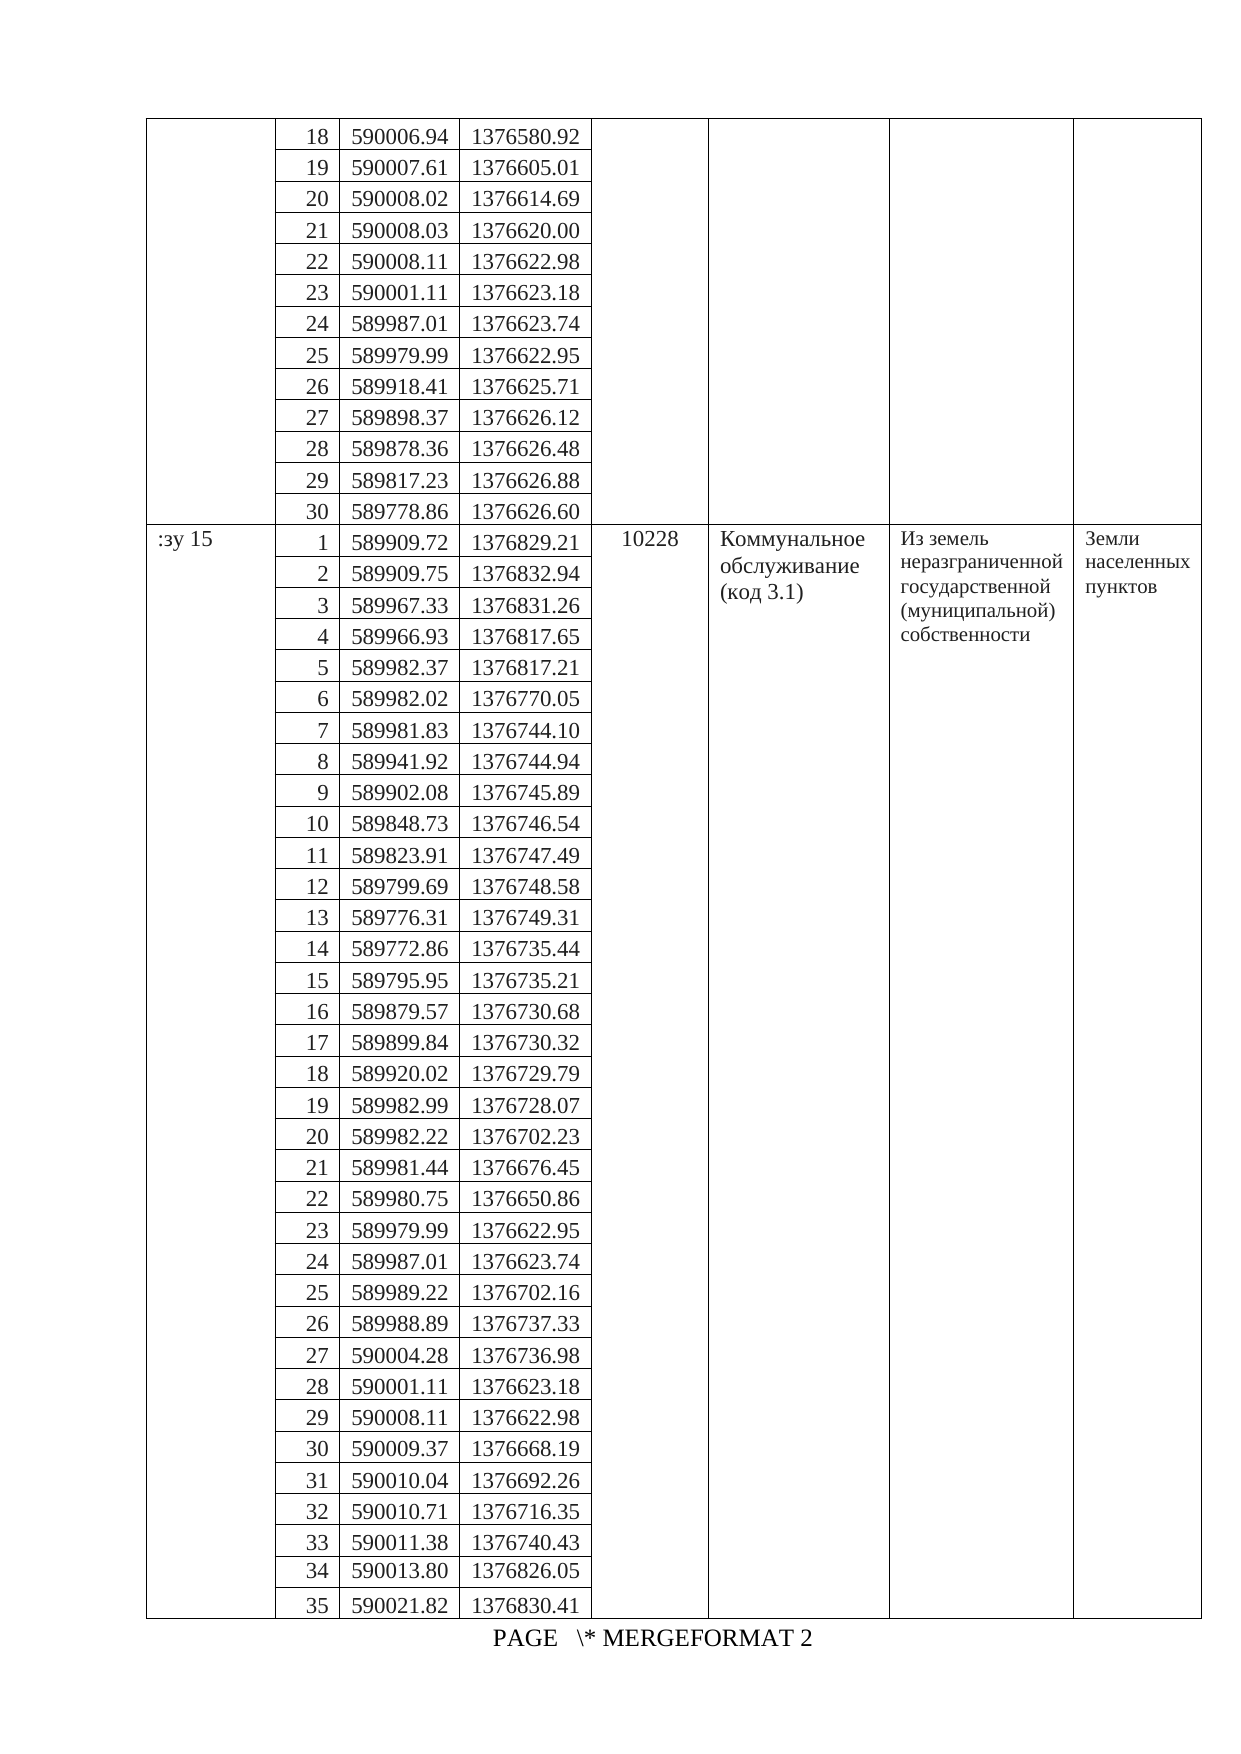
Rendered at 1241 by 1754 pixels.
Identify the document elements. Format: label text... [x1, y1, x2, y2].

table_cell 1376735.44 [460, 932, 591, 962]
table_cell 27 [276, 1338, 339, 1368]
table_cell 26 [276, 369, 339, 399]
table_cell 20 [276, 182, 339, 212]
table_cell 589980.75 [340, 1182, 459, 1212]
table_cell 1376626.88 [460, 463, 591, 493]
table_cell 589795.95 [340, 963, 459, 993]
table_cell 21 [276, 213, 339, 243]
table_cell 20 [276, 1119, 339, 1149]
table_cell 1376735.21 [460, 963, 591, 993]
table_cell 589982.37 [340, 650, 459, 681]
table_cell 590001.11 [340, 1369, 459, 1399]
table_cell 590008.02 [340, 182, 459, 212]
table_cell 590008.11 [340, 244, 459, 274]
table_cell 1376716.35 [460, 1494, 591, 1524]
table_cell 589979.99 [340, 338, 459, 368]
table_cell 26 [276, 1307, 339, 1337]
table_cell 19 [276, 1088, 339, 1118]
table_cell 590006.94 [340, 119, 459, 149]
table_cell 589898.37 [340, 400, 459, 431]
table_cell 1376650.86 [460, 1182, 591, 1212]
table_cell 14 [276, 932, 339, 962]
table_cell 2 [276, 557, 339, 587]
table_cell 589987.01 [340, 307, 459, 337]
table_cell 589848.73 [340, 807, 459, 837]
table_cell 1376622.95 [460, 338, 591, 368]
table_cell 589899.84 [340, 1025, 459, 1056]
table_cell 1376668.19 [460, 1432, 591, 1462]
table_cell 1376623.74 [460, 307, 591, 337]
table_cell 589967.33 [340, 588, 459, 618]
table_cell 1376736.98 [460, 1338, 591, 1368]
table_cell 589966.93 [340, 619, 459, 649]
table_cell 590008.11 [340, 1400, 459, 1431]
table_cell 25 [276, 338, 339, 368]
table_cell 23 [276, 275, 339, 306]
table_cell 24 [276, 1244, 339, 1274]
table_cell 589981.83 [340, 713, 459, 743]
table_cell 1376702.16 [460, 1275, 591, 1306]
table_cell 590007.61 [340, 150, 459, 181]
table_cell 18 [276, 1057, 339, 1087]
table_cell 22 [276, 244, 339, 274]
table_cell 11 [276, 838, 339, 868]
table_cell 7 [276, 713, 339, 743]
table_cell 29 [276, 463, 339, 493]
table_cell 1376622.98 [460, 244, 591, 274]
table_cell 1376829.21 [460, 525, 591, 556]
table_cell 9 [276, 775, 339, 806]
table_cell 589909.72 [340, 525, 459, 556]
table_cell 32 [276, 1494, 339, 1524]
table_cell 590008.03 [340, 213, 459, 243]
table_cell 589772.86 [340, 932, 459, 962]
table_cell Земли населенных пунктов [1074, 525, 1201, 1618]
table_cell 589918.41 [340, 369, 459, 399]
table_cell 589778.86 [340, 494, 459, 524]
table_cell 1376626.60 [460, 494, 591, 524]
table_cell 34 [276, 1557, 339, 1587]
table_cell 590010.04 [340, 1463, 459, 1493]
table_cell 1376623.74 [460, 1244, 591, 1274]
table_cell 589920.02 [340, 1057, 459, 1087]
table_cell 21 [276, 1150, 339, 1181]
table_cell 24 [276, 307, 339, 337]
table_cell 1376748.58 [460, 869, 591, 899]
table_cell 4 [276, 619, 339, 649]
table_cell 18 [276, 119, 339, 149]
table_cell 1376622.95 [460, 1213, 591, 1243]
table_cell 589979.99 [340, 1213, 459, 1243]
table_cell 1376626.48 [460, 432, 591, 462]
table_cell 1376730.32 [460, 1025, 591, 1056]
table_cell 1376625.71 [460, 369, 591, 399]
table_cell 1376676.45 [460, 1150, 591, 1181]
table_cell 1376746.54 [460, 807, 591, 837]
table_cell 590001.11 [340, 275, 459, 306]
table_cell 589982.22 [340, 1119, 459, 1149]
table_cell 6 [276, 682, 339, 712]
table_cell 22 [276, 1182, 339, 1212]
table_cell 589909.75 [340, 557, 459, 587]
table_cell 31 [276, 1463, 339, 1493]
table_cell 30 [276, 494, 339, 524]
table_cell Коммунальное обслуживание (код 3.1) [709, 525, 889, 1618]
table_cell 589982.02 [340, 682, 459, 712]
table_cell 1376826.05 [460, 1557, 591, 1587]
table_cell 1376620.00 [460, 213, 591, 243]
table_cell 1376730.68 [460, 994, 591, 1024]
table_cell 1376770.05 [460, 682, 591, 712]
table_cell 16 [276, 994, 339, 1024]
table_cell 1376744.10 [460, 713, 591, 743]
table_cell 29 [276, 1400, 339, 1431]
table_cell 30 [276, 1432, 339, 1462]
table_cell 1376692.26 [460, 1463, 591, 1493]
table_cell :зу 15 [147, 525, 275, 1618]
table_cell 1376740.43 [460, 1525, 591, 1556]
table_cell 590010.71 [340, 1494, 459, 1524]
table_cell 17 [276, 1025, 339, 1056]
table_cell 589941.92 [340, 744, 459, 774]
table_cell 15 [276, 963, 339, 993]
table_cell 1376747.49 [460, 838, 591, 868]
table_cell 1376623.18 [460, 275, 591, 306]
table_cell 590013.80 [340, 1557, 459, 1587]
table_cell 590021.82 [340, 1588, 459, 1618]
table_cell 35 [276, 1588, 339, 1618]
table_cell 589823.91 [340, 838, 459, 868]
table_cell 1376817.21 [460, 650, 591, 681]
table_cell 1376702.23 [460, 1119, 591, 1149]
table_cell 1376830.41 [460, 1588, 591, 1618]
table_cell 1376729.79 [460, 1057, 591, 1087]
table_cell 1376745.89 [460, 775, 591, 806]
table_cell 589988.89 [340, 1307, 459, 1337]
table_cell 12 [276, 869, 339, 899]
table_cell 1376605.01 [460, 150, 591, 181]
table_cell 8 [276, 744, 339, 774]
table_cell 1376623.18 [460, 1369, 591, 1399]
table_cell 1376728.07 [460, 1088, 591, 1118]
table_cell 1376832.94 [460, 557, 591, 587]
table_cell 590011.38 [340, 1525, 459, 1556]
table_cell 5 [276, 650, 339, 681]
table_cell 590009.37 [340, 1432, 459, 1462]
table_cell 1376744.94 [460, 744, 591, 774]
table_cell 590004.28 [340, 1338, 459, 1368]
table_cell 10 [276, 807, 339, 837]
table_cell 1376626.12 [460, 400, 591, 431]
table_cell 589799.69 [340, 869, 459, 899]
table_cell 3 [276, 588, 339, 618]
table_cell 28 [276, 1369, 339, 1399]
table_cell 589878.36 [340, 432, 459, 462]
table_cell 589981.44 [340, 1150, 459, 1181]
table_cell 589989.22 [340, 1275, 459, 1306]
table_cell 28 [276, 432, 339, 462]
table_cell Из земель неразграниченной государственной (муниципальной) собственности [890, 525, 1073, 1618]
table_cell 25 [276, 1275, 339, 1306]
table_cell 1376614.69 [460, 182, 591, 212]
table_cell 13 [276, 900, 339, 931]
table_cell 19 [276, 150, 339, 181]
table_cell 589776.31 [340, 900, 459, 931]
table_cell 1376622.98 [460, 1400, 591, 1431]
table_cell 589817.23 [340, 463, 459, 493]
table_cell 1376831.26 [460, 588, 591, 618]
table_cell 10228 [592, 525, 708, 1618]
table_cell 27 [276, 400, 339, 431]
table_cell 33 [276, 1525, 339, 1556]
table_cell 1376817.65 [460, 619, 591, 649]
table_cell 1376749.31 [460, 900, 591, 931]
table_cell 589879.57 [340, 994, 459, 1024]
table_cell 589902.08 [340, 775, 459, 806]
table_cell 589987.01 [340, 1244, 459, 1274]
table_cell 589982.99 [340, 1088, 459, 1118]
table_cell 23 [276, 1213, 339, 1243]
table_cell 1376580.92 [460, 119, 591, 149]
table_cell 1 [276, 525, 339, 556]
table_cell 1376737.33 [460, 1307, 591, 1337]
